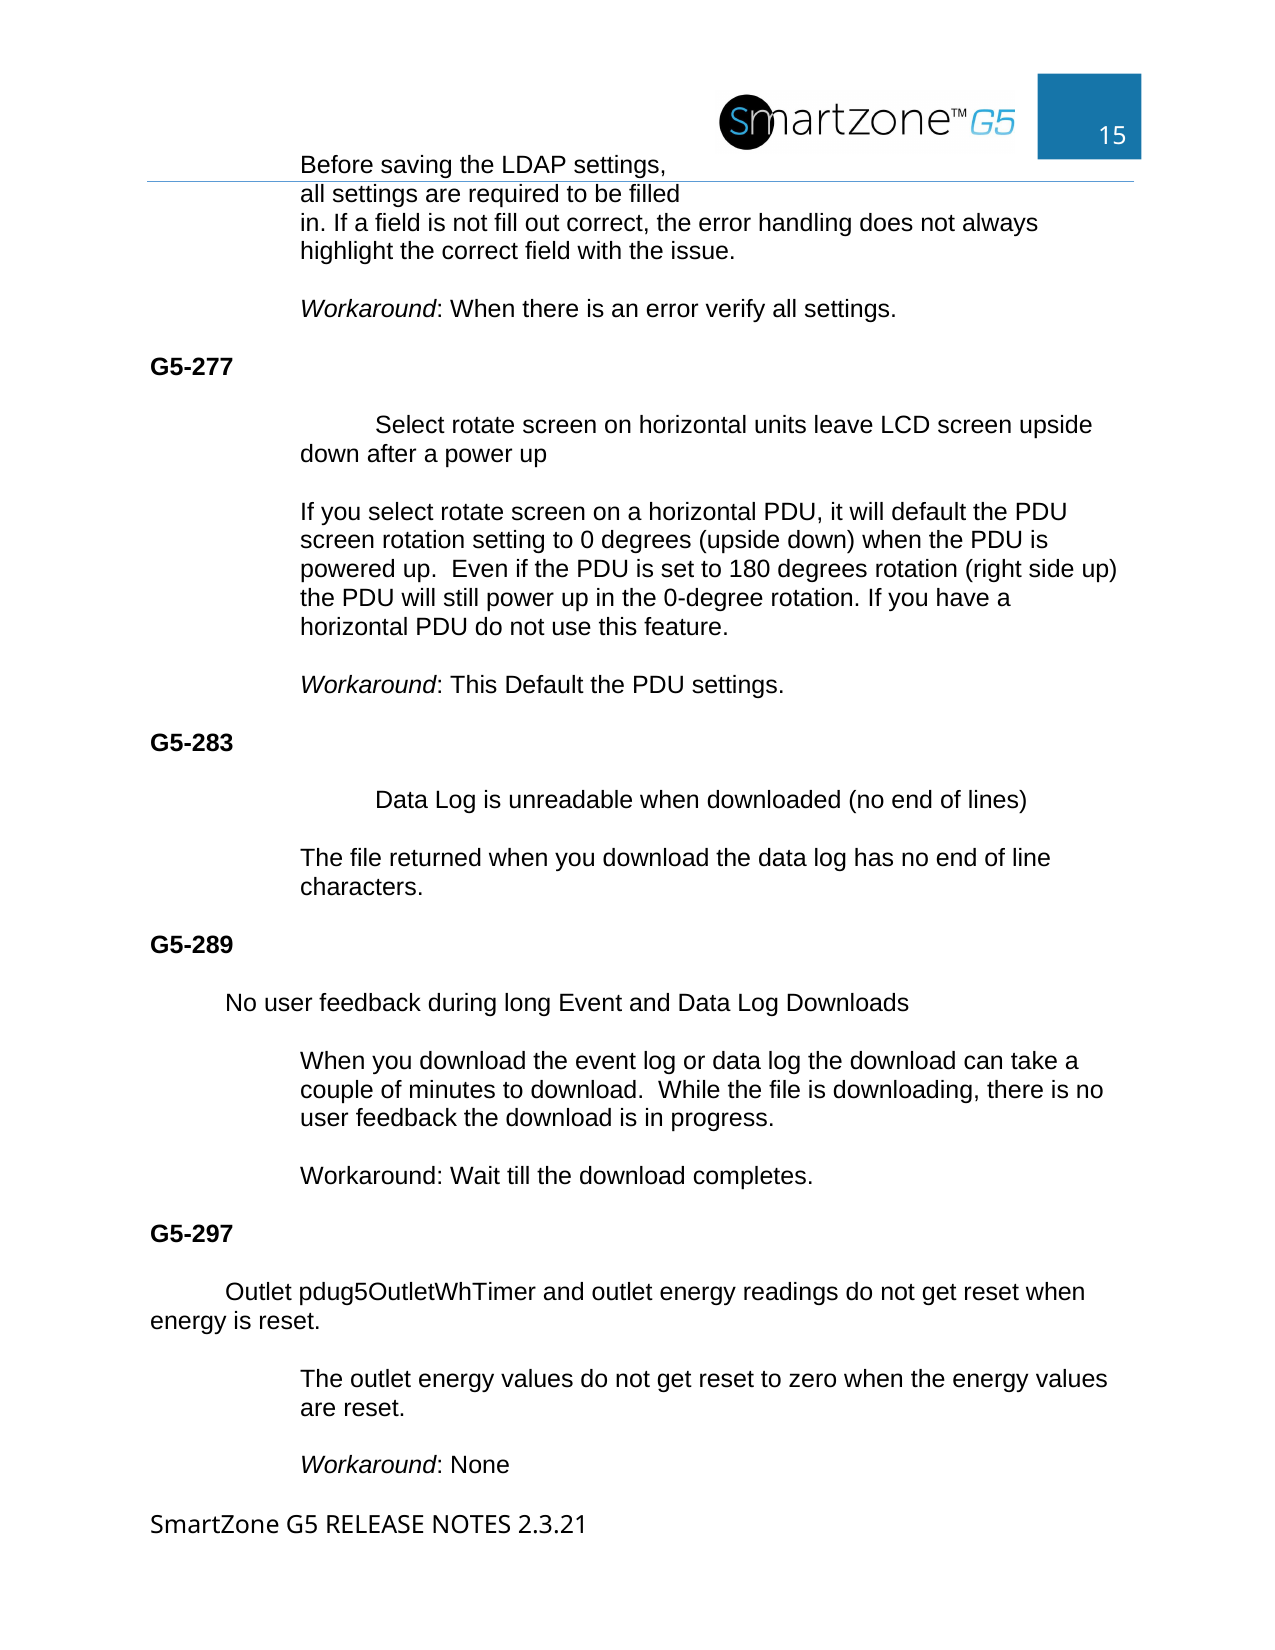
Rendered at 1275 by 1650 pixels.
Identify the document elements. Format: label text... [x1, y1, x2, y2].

text Workaround: This Default the PDU settings. [300, 669, 1125, 698]
text G5-289 [150, 930, 1125, 959]
text No user feedback during long Event and Data Log Downloads [150, 988, 1125, 1017]
text The file returned when you download the data log has no end of line characters. [300, 843, 1125, 901]
text The outlet energy values do not get reset to zero when the energy values are reset. [300, 1364, 1125, 1421]
text Workaround: When there is an error verify all settings. [300, 294, 1125, 323]
text Before saving the LDAP settings, all settings are required to be filled in. If a field is not fill out correct, the error handling does not always highlight the correct field with the issue. [300, 150, 1125, 265]
text G5-297 [150, 1219, 1125, 1248]
text Workaround: None [300, 1450, 1125, 1479]
text Workaround: Wait till the download completes. [300, 1161, 1125, 1190]
text When you download the event log or data log the download can take a couple of minutes to download. While the file is downloading, there is no user feedback the download is in progress. [300, 1046, 1125, 1132]
text If you select rotate screen on a horizontal PDU, it will default the PDU screen rotation setting to 0 degrees (upside down) when the PDU is powered up. Even if the PDU is set to 180 degrees rotation (right side up) the PDU will still power up in the 0-degree rotation. If you have a horizontal PDU do not use this feature. [300, 497, 1125, 640]
text Outlet pdug5OutletWhTimer and outlet energy readings do not get reset when energy is reset. [150, 1277, 1125, 1334]
text G5-277 [150, 352, 1125, 381]
picture [715, 90, 1015, 150]
text G5-283 [150, 727, 1125, 756]
text Select rotate screen on horizontal units leave LCD screen upside down after a power up [300, 410, 1125, 467]
text Data Log is unreadable when downloaded (no end of lines) [300, 785, 1125, 814]
